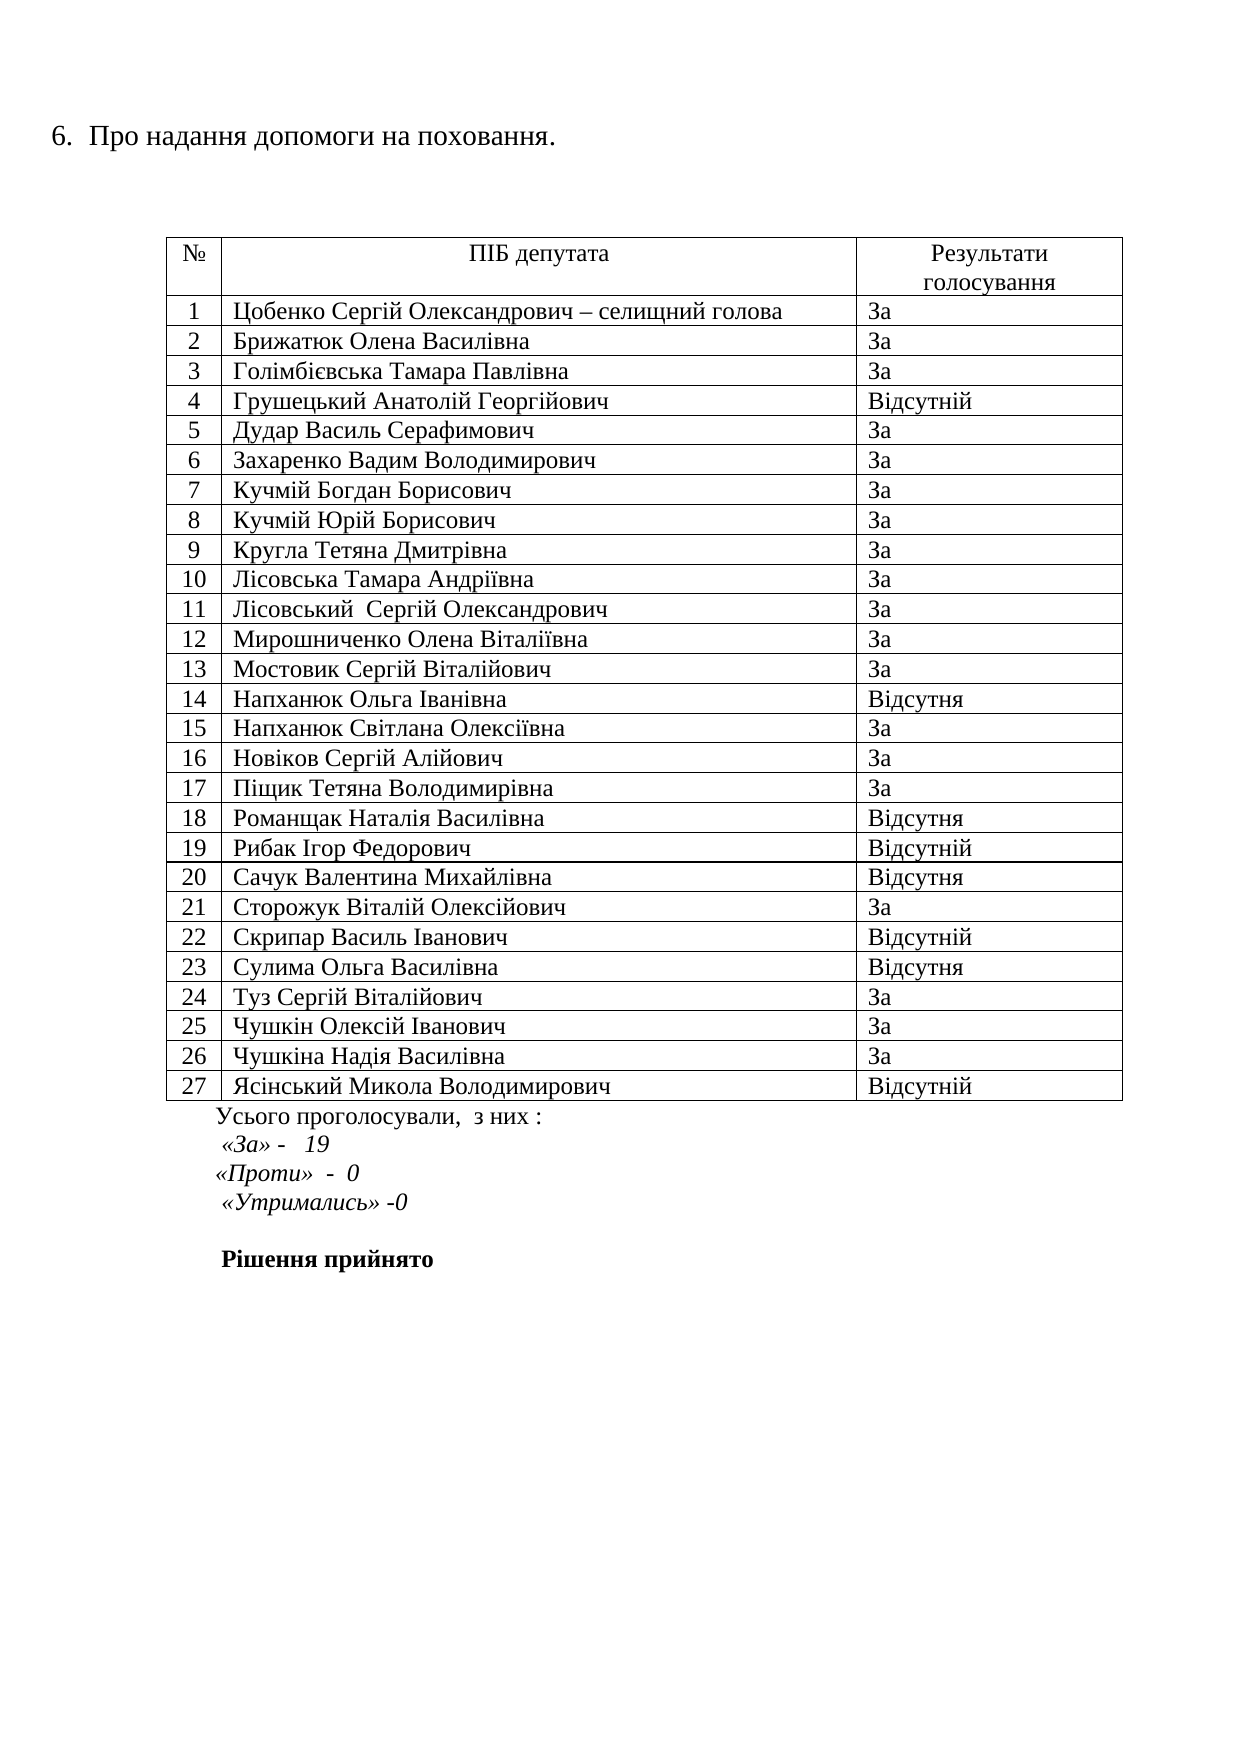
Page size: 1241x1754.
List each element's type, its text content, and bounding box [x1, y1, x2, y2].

table_cell За [857, 1041, 1122, 1070]
table_cell 26 [167, 1041, 221, 1070]
table_cell 14 [167, 684, 221, 712]
table_header № [167, 238, 221, 295]
table_cell За [857, 505, 1122, 534]
table_cell Цобенко Сергій Олександрович – селищний голова [222, 296, 856, 325]
table_cell 20 [167, 863, 221, 891]
table_cell Відсутня [857, 803, 1122, 832]
table_cell Напханюк Ольга Іванівна [222, 684, 856, 712]
table_cell 19 [167, 833, 221, 861]
table_cell 3 [167, 356, 221, 385]
table_header Результати голосування [857, 238, 1122, 295]
table_cell 15 [167, 714, 221, 742]
table_cell За [857, 445, 1122, 474]
table_cell За [857, 743, 1122, 772]
table_cell 21 [167, 892, 221, 921]
table_cell Туз Сергій Віталійович [222, 982, 856, 1010]
table_cell 4 [167, 386, 221, 414]
table_cell 10 [167, 565, 221, 593]
table_cell За [857, 594, 1122, 623]
table_cell Захаренко Вадим Володимирович [222, 445, 856, 474]
table_cell Піщик Тетяна Володимирівна [222, 773, 856, 802]
table_cell Ясінський Микола Володимирович [222, 1071, 856, 1100]
table_cell Брижатюк Олена Василівна [222, 326, 856, 355]
list Про надання допомоги на поховання. [51, 118, 1152, 152]
table_cell 27 [167, 1071, 221, 1100]
table_cell Чушкіна Надія Василівна [222, 1041, 856, 1070]
table_header ПІБ депутата [222, 238, 856, 295]
table_cell За [857, 416, 1122, 444]
table_cell 7 [167, 475, 221, 504]
table_cell За [857, 982, 1122, 1010]
table_cell 2 [167, 326, 221, 355]
table_cell Відсутній [857, 1071, 1122, 1100]
table_cell Новіков Сергій Алійович [222, 743, 856, 772]
table_cell За [857, 565, 1122, 593]
table_cell Напханюк Світлана Олексіївна [222, 714, 856, 742]
table_cell За [857, 654, 1122, 683]
table_cell 11 [167, 594, 221, 623]
table_cell За [857, 475, 1122, 504]
table_cell Кругла Тетяна Дмитрівна [222, 535, 856, 563]
table_cell Кучмій Юрій Борисович [222, 505, 856, 534]
table_cell За [857, 326, 1122, 355]
table_cell Скрипар Василь Іванович [222, 922, 856, 951]
table_cell 18 [167, 803, 221, 832]
table_cell За [857, 356, 1122, 385]
list «Утримались» -0 [215, 1187, 1152, 1216]
table_cell Лісовський Сергій Олександрович [222, 594, 856, 623]
table_cell 23 [167, 952, 221, 981]
table_cell Мирошниченко Олена Віталіївна [222, 624, 856, 653]
table_cell Сторожук Віталій Олексійович [222, 892, 856, 921]
table_cell Сачук Валентина Михайлівна [222, 863, 856, 891]
table_cell Сулима Ольга Василівна [222, 952, 856, 981]
table_cell Романщак Наталія Василівна [222, 803, 856, 832]
table_cell Відсутній [857, 833, 1122, 861]
table_cell 12 [167, 624, 221, 653]
table_cell За [857, 1011, 1122, 1040]
table_cell Грушецький Анатолій Георгійович [222, 386, 856, 414]
table_cell Лісовська Тамара Андріївна [222, 565, 856, 593]
table_cell 5 [167, 416, 221, 444]
table_cell 13 [167, 654, 221, 683]
table_cell 25 [167, 1011, 221, 1040]
table_cell Чушкін Олексій Іванович [222, 1011, 856, 1040]
list «Проти» - 0 [215, 1158, 1152, 1187]
table_cell 1 [167, 296, 221, 325]
table_cell Кучмій Богдан Борисович [222, 475, 856, 504]
table_cell 16 [167, 743, 221, 772]
table_cell За [857, 892, 1122, 921]
table_cell За [857, 535, 1122, 563]
table_cell 8 [167, 505, 221, 534]
table_cell За [857, 624, 1122, 653]
table_cell 24 [167, 982, 221, 1010]
list «За» - 19 [215, 1129, 1152, 1158]
table_cell Дудар Василь Серафимович [222, 416, 856, 444]
table_cell За [857, 773, 1122, 802]
table_cell 9 [167, 535, 221, 563]
table_cell За [857, 296, 1122, 325]
table_cell 17 [167, 773, 221, 802]
table_cell Відсутня [857, 863, 1122, 891]
table_cell Відсутня [857, 952, 1122, 981]
table_cell 6 [167, 445, 221, 474]
table_cell Рибак Ігор Федорович [222, 833, 856, 861]
table_cell Голімбієвська Тамара Павлівна [222, 356, 856, 385]
table_cell Мостовик Сергій Віталійович [222, 654, 856, 683]
table_cell Відсутній [857, 922, 1122, 951]
list Рішення прийнято [215, 1244, 1152, 1273]
table_cell Відсутня [857, 684, 1122, 712]
table_cell Відсутній [857, 386, 1122, 414]
table_cell За [857, 714, 1122, 742]
list Усього проголосували, з них : [215, 1101, 1152, 1129]
table_cell 22 [167, 922, 221, 951]
